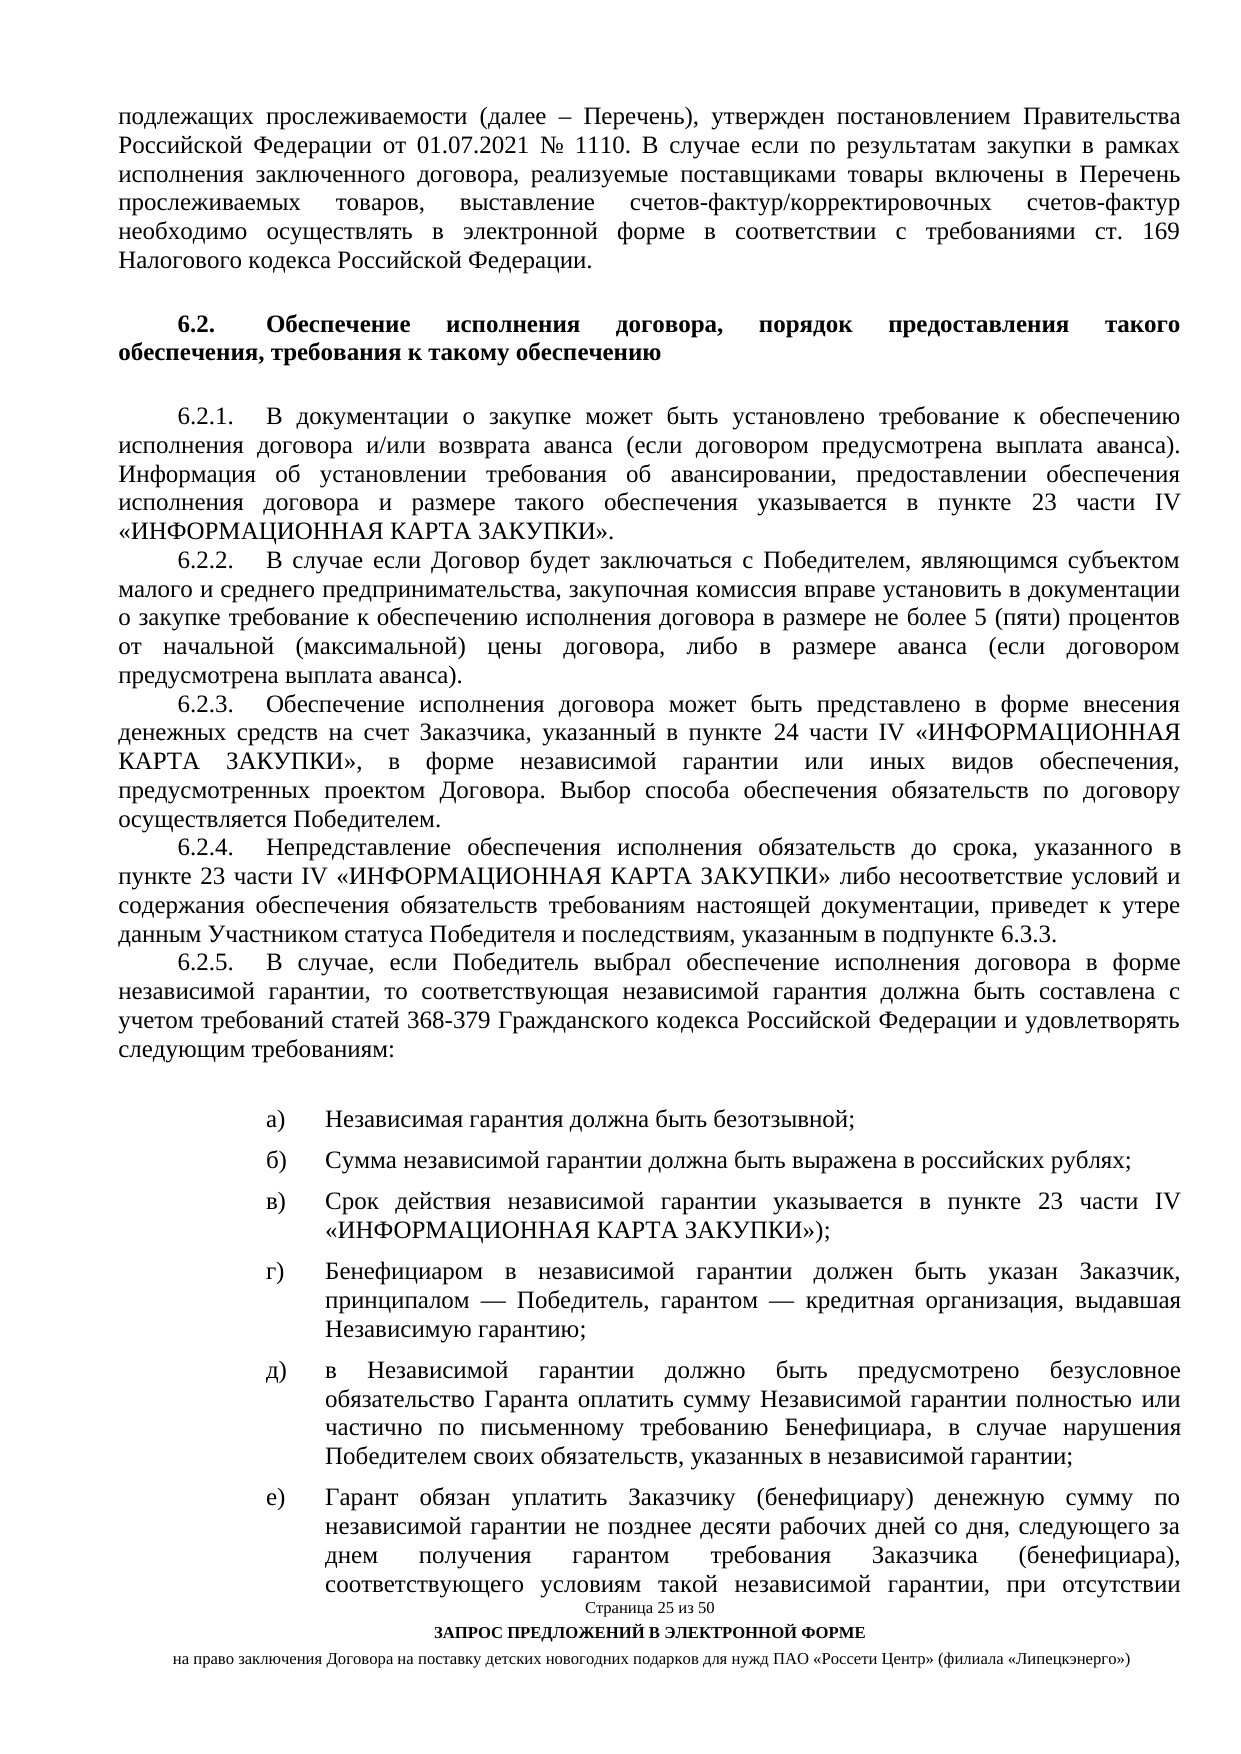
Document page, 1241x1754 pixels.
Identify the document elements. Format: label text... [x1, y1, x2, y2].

subtitle Обеспечение исполнения договора, порядок предоставления такого обеспечения, требования к такому обеспечению [118, 309, 1181, 366]
list Бенефициаром в независимой гарантии должен быть указан Заказчик, принципалом — Победитель, гарантом — кредитная организация, выдавшая Независимую гарантию; [266, 1256, 1181, 1342]
list Сумма независимой гарантии должна быть выражена в российских рублях; [266, 1145, 1181, 1174]
subtitle В случае если Договор будет заключаться с Победителем, являющимся субъектом малого и среднего предпринимательства, закупочная комиссия вправе установить в документации о закупке требование к обеспечению исполнения договора в размере не более 5 (пяти) процентов от начальной (максимальной) цены договора, либо в размере аванса (если договором предусмотрена выплата аванса). [118, 545, 1181, 689]
list Независимая гарантия должна быть безотзывной; [266, 1104, 1181, 1132]
subtitle Обеспечение исполнения договора может быть представлено в форме внесения денежных средств на счет Заказчика, указанный в пункте 24 части IV «ИНФОРМАЦИОННАЯ КАРТА ЗАКУПКИ», в форме независимой гарантии или иных видов обеспечения, предусмотренных проектом Договора. Выбор способа обеспечения обязательств по договору осуществляется Победителем. [118, 689, 1181, 832]
subtitle Непредставление обеспечения исполнения обязательств до срока, указанного в пункте 23 части IV «ИНФОРМАЦИОННАЯ КАРТА ЗАКУПКИ» либо несоответствие условий и содержания обеспечения обязательств требованиям настоящей документации, приведет к утере данным Участником статуса Победителя и последствиям, указанным в подпункте 6.3.3. [118, 832, 1181, 947]
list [266, 1482, 1181, 1597]
list Срок действия независимой гарантии указывается в пункте 23 части IV «ИНФОРМАЦИОННАЯ КАРТА ЗАКУПКИ»); [266, 1186, 1181, 1244]
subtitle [118, 101, 1181, 274]
subtitle В документации о закупке может быть установлено требование к обеспечению исполнения договора и/или возврата аванса (если договором предусмотрена выплата аванса). Информация об установлении требования об авансировании, предоставлении обеспечения исполнения договора и размере такого обеспечения указывается в пункте 23 части IV «ИНФОРМАЦИОННАЯ КАРТА ЗАКУПКИ». [118, 401, 1181, 545]
subtitle В случае, если Победитель выбрал обеспечение исполнения договора в форме независимой гарантии, то соответствующая независимой гарантия должна быть составлена с учетом требований статей 368-379 Гражданского кодекса Российской Федерации и удовлетворять следующим требованиям: [118, 947, 1181, 1062]
list в Независимой гарантии должно быть предусмотрено безусловное обязательство Гаранта оплатить сумму Независимой гарантии полностью или частично по письменному требованию Бенефициара, в случае нарушения Победителем своих обязательств, указанных в независимой гарантии; [266, 1355, 1181, 1470]
